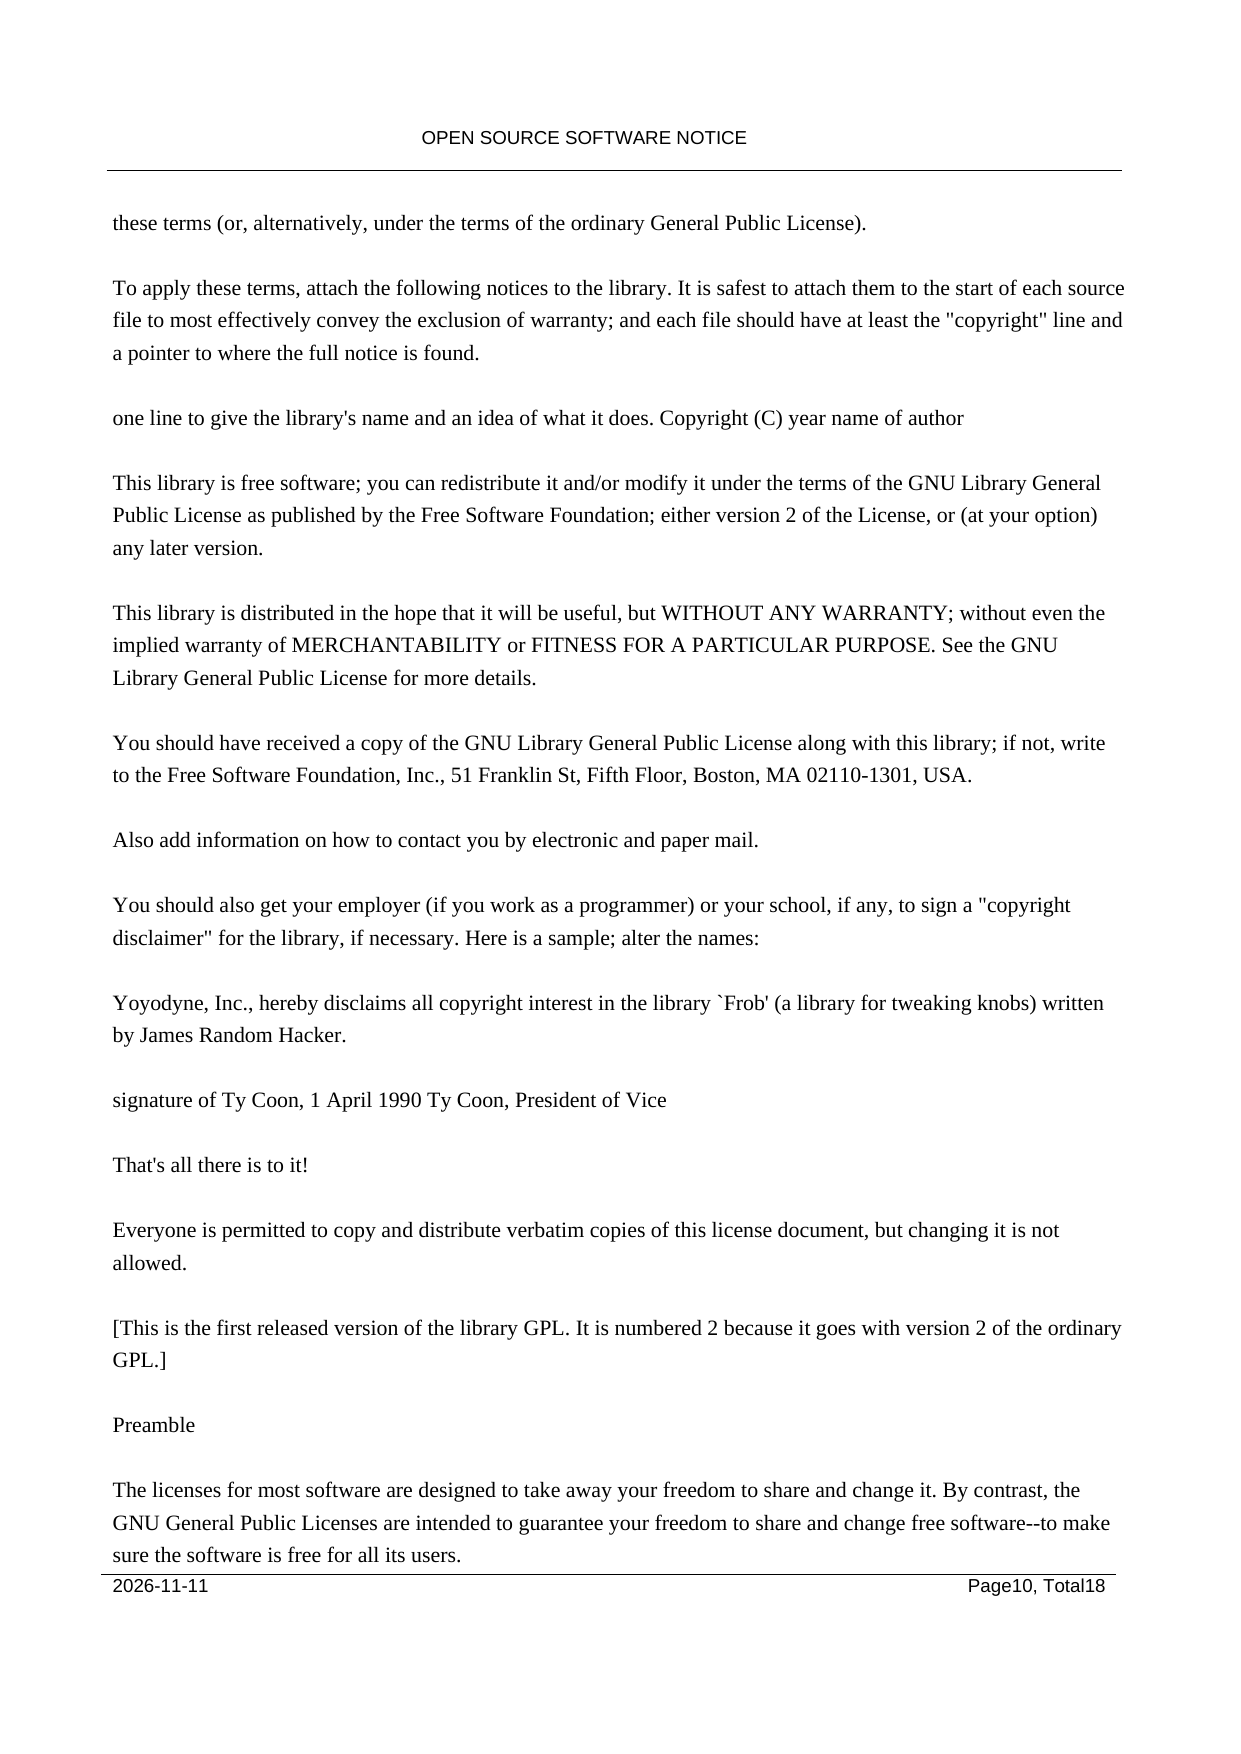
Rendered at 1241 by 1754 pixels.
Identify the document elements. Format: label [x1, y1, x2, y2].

text [112, 206, 1128, 1571]
